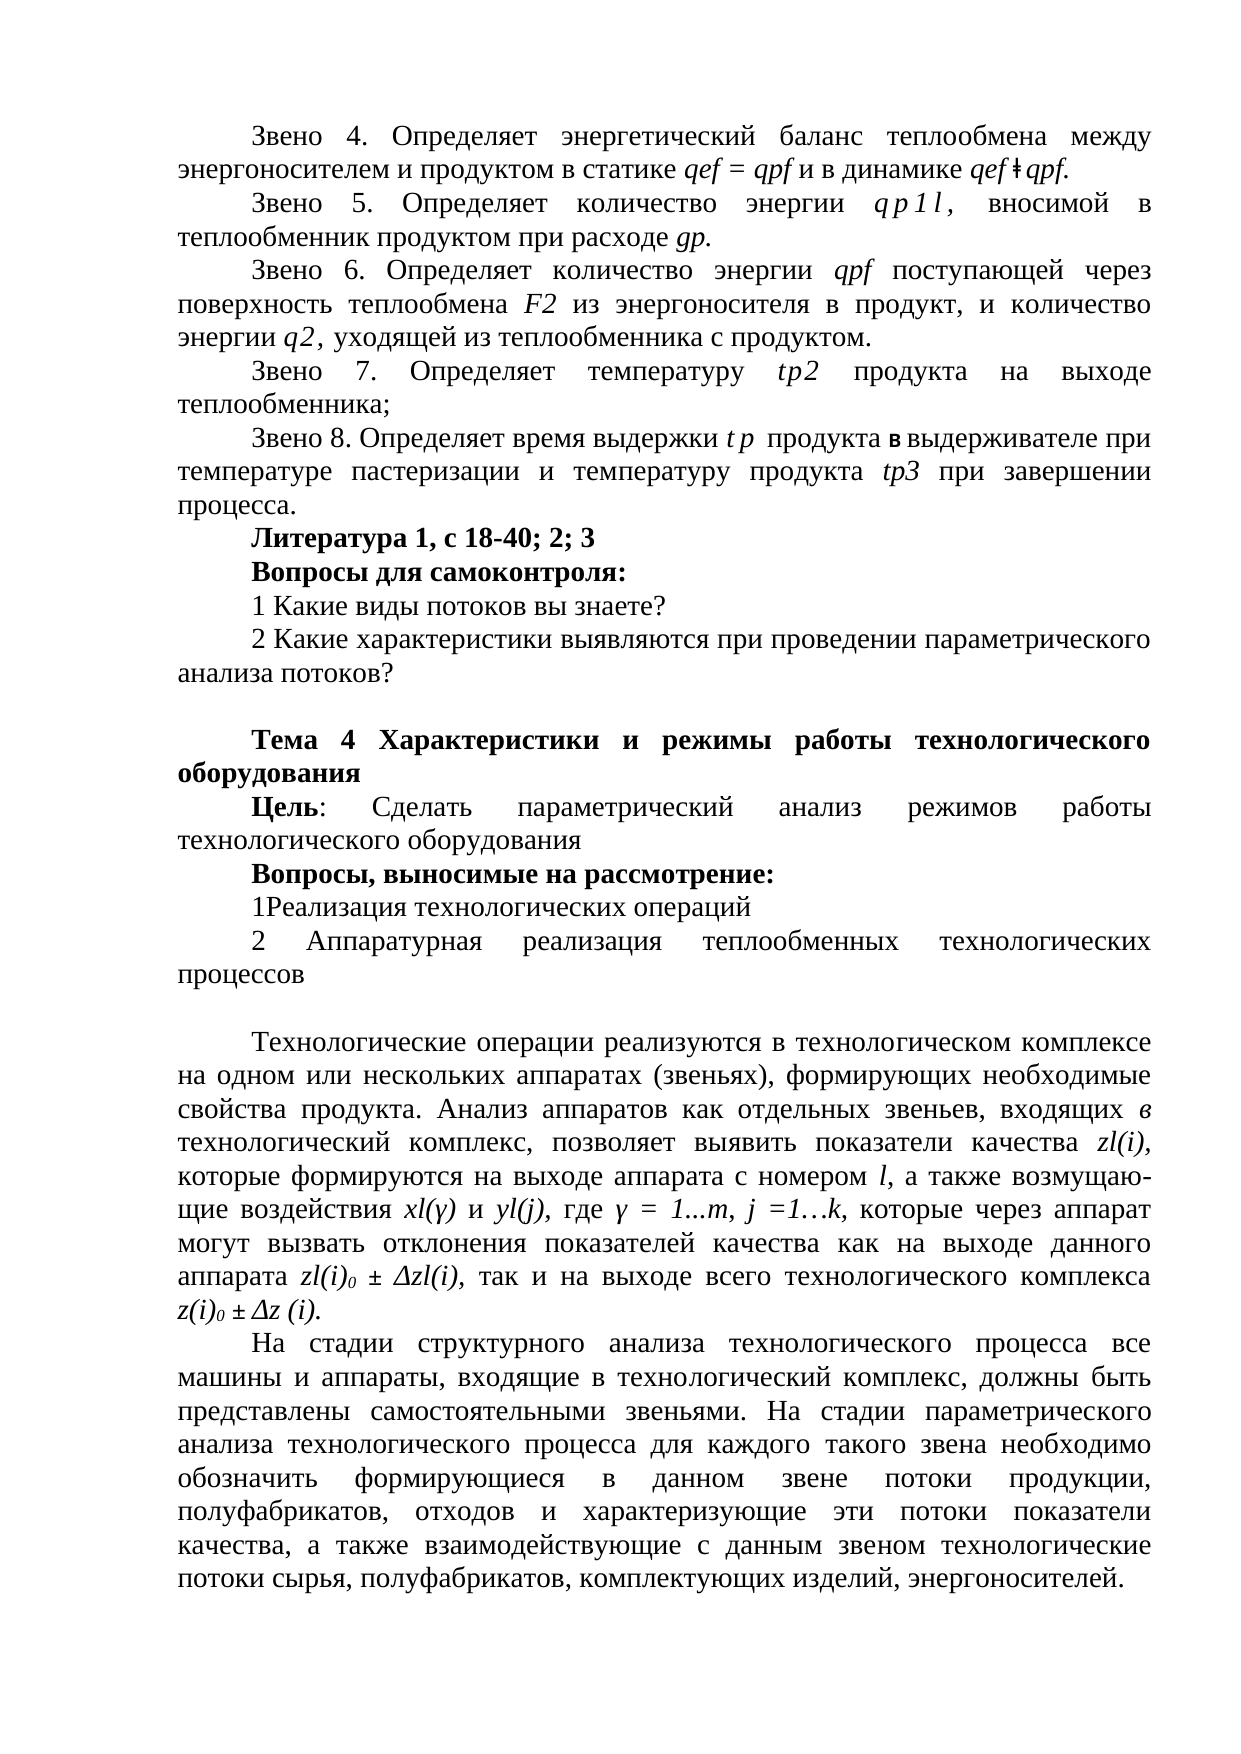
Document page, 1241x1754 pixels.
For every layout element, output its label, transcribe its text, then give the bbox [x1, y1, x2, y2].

text Звено 6. Определяет количество энергии qpf поступающей через поверхность теплообмена F2 из энергоносителя в продукт, и количество энергии q2, уходящей из теплообменника с продуктом. [177, 252, 1152, 353]
text Тема 4 Характеристики и режимы работы технологического оборудования [177, 722, 1152, 789]
text На стадии структурного анализа технологического процесса все машины и аппараты, входящие в технологический комплекс, должны быть представлены самостоятельными звеньями. На стадии параметрического анализа технологического процесса для каждого такого звена необходимо обозначить формирующиеся в данном звене потоки продукции, полуфабрикатов, отходов и характеризующие эти потоки показатели качества, а также взаимодействующие с данным звеном технологические потоки сырья, полуфабрикатов, комплектующих изделий, энергоносителей. [177, 1326, 1152, 1594]
text 2 Какие характеристики выявляются при проведении параметрического анализа потоков? [177, 621, 1152, 688]
text Звено 5. Определяет количество энергии qp1l, вносимой в теплообменник продуктом при расходе gp. [177, 185, 1152, 252]
text 1 Какие виды потоков вы знаете? [177, 588, 1152, 621]
text Вопросы, выносимые на рассмотрение: [177, 856, 1152, 889]
text Звено 7. Определяет температуру tр2 продукта на выходе теплообменника; [177, 353, 1152, 420]
text 1Реализация технологических операций [177, 889, 1152, 923]
text Цель: Сделать параметрический анализ режимов работы технологического оборудования [177, 789, 1152, 856]
text Вопросы для самоконтроля: [177, 554, 1152, 588]
text 2 Аппаратурная реализация теплообменных технологических процессов [177, 923, 1152, 990]
text Звено 8. Определяет время выдержки tр продукта в выдерживателе при температуре пастеризации и температуру продукта tр3 при завершении процесса. [177, 420, 1152, 521]
text Технологические операции реализуются в технологическом комплексе на одном или нескольких аппаратах (звеньях), формирующих необходимые свойства продукта. Анализ аппаратов как отдельных звеньев, входящих в технологический комплекс, позволяет выявить показатели качества zl(i), которые формируются на выходе аппарата с номером l, а также возмущающие воздействия xl(γ) и yl(j), где γ = 1...m, j =1…k, которые через аппарат могут вызвать отклонения показателей качества как на выходе данного аппарата zl(i)0 ± Δzl(i), так и на выходе всего технологического комплекса z(i)0 ± Δz (i). [177, 1024, 1152, 1326]
text Литература 1, с 18-40; 2; 3 [177, 521, 1152, 554]
text Звено 4. Определяет энергетический баланс теплообмена между энергоносителем и продуктом в статике qef = qpf и в динамике qef ǂ qpf. [177, 118, 1152, 185]
